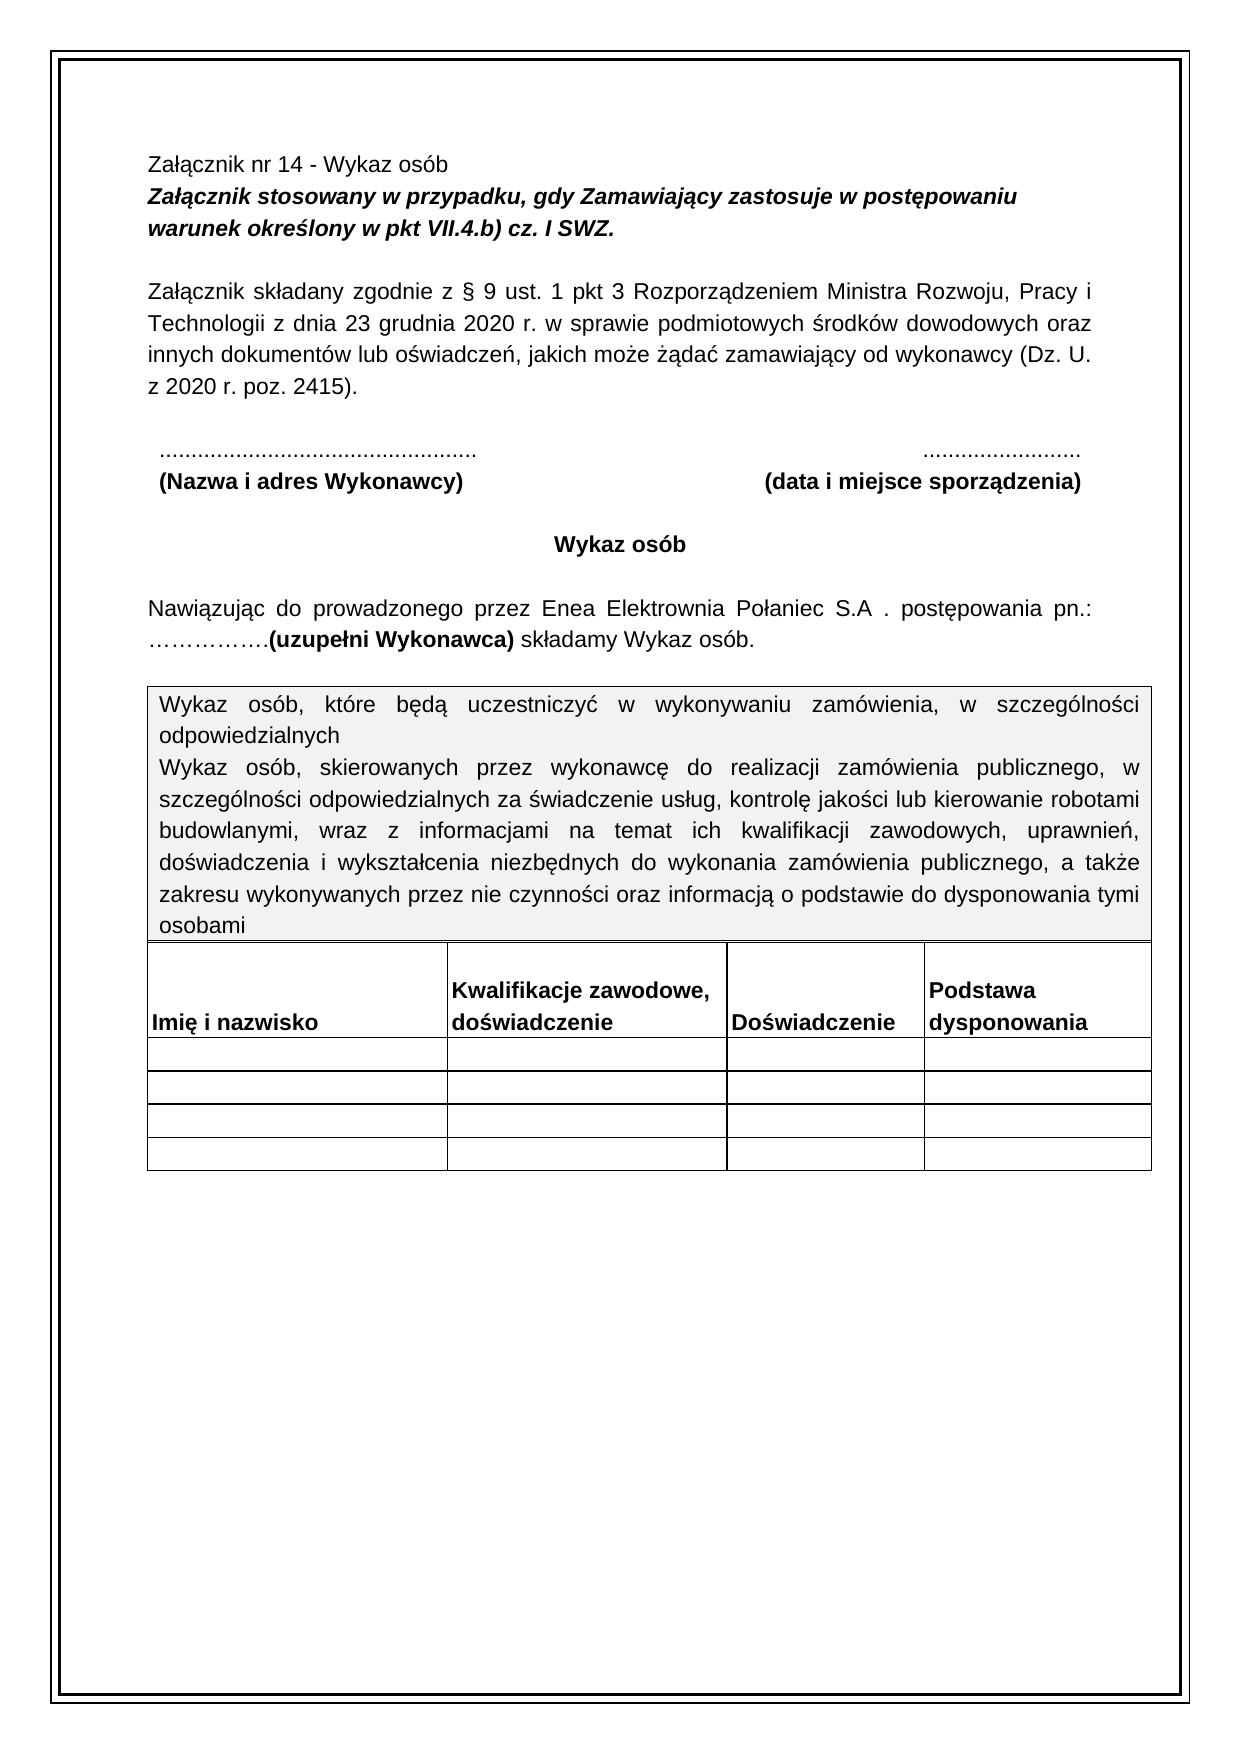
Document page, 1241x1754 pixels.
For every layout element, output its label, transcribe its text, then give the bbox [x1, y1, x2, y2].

text Załącznik stosowany w przypadku, gdy Zamawiający zastosuje w postępowaniu warunek określony w pkt VII.4.b) cz. I SWZ. [148, 179, 1093, 243]
text Załącznik nr 14 - Wykaz osób [148, 148, 1093, 179]
table_cell [448, 1105, 726, 1136]
table_cell [925, 1072, 1151, 1103]
table_cell [925, 1138, 1151, 1170]
table_cell [728, 1072, 924, 1103]
table_cell [148, 1038, 447, 1070]
table_header .................................................. [148, 433, 632, 464]
text Załącznik składany zgodnie z § 9 ust. 1 pkt 3 Rozporządzeniem Ministra Rozwoju, Pracy i Technologii z dnia 23 grudnia 2020 r. w sprawie podmiotowych środków dowodowych oraz innych dokumentów lub oświadczeń, jakich może żądać zamawiający od wykonawcy (Dz. U. z 2020 r. poz. 2415). [148, 274, 1093, 401]
table_header ......................... [632, 433, 1093, 464]
table_cell [448, 1038, 726, 1070]
table_cell [728, 1138, 924, 1170]
table_cell [448, 1072, 726, 1103]
table_cell [148, 1138, 447, 1170]
text Wykaz osób [148, 528, 1093, 559]
table_cell [728, 1105, 924, 1136]
table_header Kwalifikacje zawodowe, doświadczenie [448, 943, 726, 1037]
table_cell [148, 1072, 447, 1103]
table_cell (Nazwa i adres Wykonawcy) [148, 464, 632, 496]
table_cell [728, 1038, 924, 1070]
table_header Imię i nazwisko [148, 943, 447, 1037]
table_cell [925, 1105, 1151, 1136]
table_cell [448, 1138, 726, 1170]
table_cell [925, 1038, 1151, 1070]
table_header Wykaz osób, które będą uczestniczyć w wykonywaniu zamówienia, w szczególności odpowiedzialnych Wykaz osób, skierowanych przez wykonawcę do realizacji zamówienia publicznego, w szczególności odpowiedzialnych za świadczenie usług, kontrolę jakości lub kierowanie robotami budowlanymi, wraz z informacjami na temat ich kwalifikacji zawodowych, uprawnień, doświadczenia i wykształcenia niezbędnych do wykonania zamówienia publicznego, a także zakresu wykonywanych przez nie czynności oraz informacją o podstawie do dysponowania tymi osobami [148, 687, 1151, 940]
table_cell [148, 1105, 447, 1136]
table_cell (data i miejsce sporządzenia) [632, 464, 1093, 496]
text Nawiązując do prowadzonego przez Enea Elektrownia Połaniec S.A . postępowania pn.: …………….(uzupełni Wykonawca) składamy Wykaz osób. [148, 591, 1093, 654]
table_header Doświadczenie [728, 943, 924, 1037]
table_header Podstawa dysponowania [925, 943, 1151, 1037]
